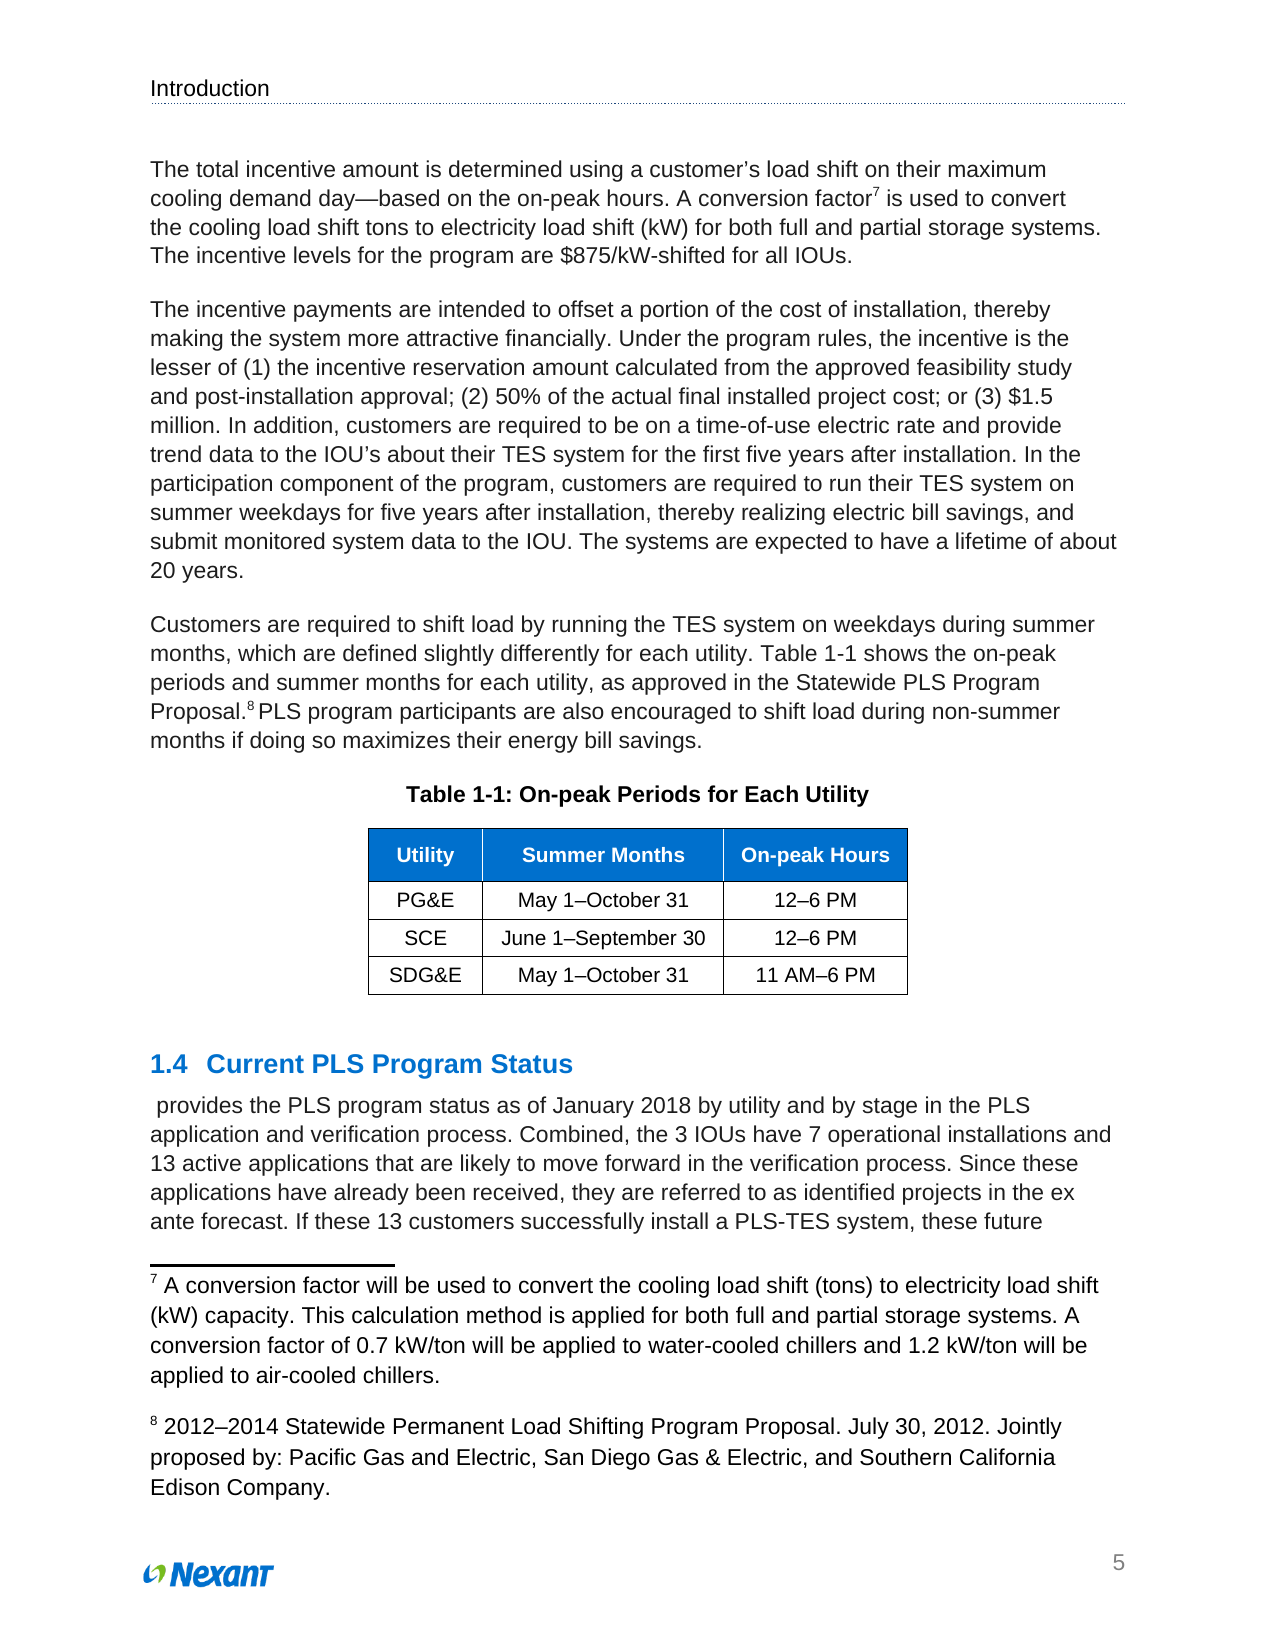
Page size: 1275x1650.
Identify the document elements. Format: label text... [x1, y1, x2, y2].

table_cell 12–6 PM [724, 882, 907, 918]
table_header Utility [369, 829, 482, 881]
table_cell 11 AM–6 PM [724, 957, 907, 993]
table_cell 12–6 PM [724, 920, 907, 956]
table_header Summer Months [483, 829, 723, 881]
text The incentive payments are intended to offset a portion of the cost of installation, thereby making the system more attractive financially. Under the program rules, the incentive is the lesser of (1) the incentive reservation amount calculated from the approved feasibility study and post-installation approval; (2) 50% of the actual final installed project cost; or (3) $1.5 million. In addition, customers are required to be on a time-of-use electric rate and provide trend data to the IOU’s about their TES system for the first five years after installation. In the participation component of the program, customers are required to run their TES system on summer weekdays for five years after installation, thereby realizing electric bill savings, and submit monitored system data to the IOU. The systems are expected to have a lifetime of about 20 years. [150, 296, 1125, 583]
table_cell SCE [369, 920, 482, 956]
table_cell May 1–October 31 [483, 882, 723, 918]
text The total incentive amount is determined using a customer’s load shift on their maximum cooling demand day—based on the on-peak hours. A conversion factor is used to convert the cooling load shift tons to electricity load shift (kW) for both full and partial storage systems. The incentive levels for the program are $875/kW-shifted for all IOUs. [150, 156, 1125, 269]
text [150, 1092, 1125, 1234]
table_cell SDG&E [369, 957, 482, 993]
picture [124, 1543, 293, 1605]
subtitle Current PLS Program Status [150, 1048, 1125, 1080]
table_header On-peak Hours [724, 829, 907, 881]
table_cell PG&E [369, 882, 482, 918]
table_cell June 1–September 30 [483, 920, 723, 956]
text Customers are required to shift load by running the TES system on weekdays during summer months, which are defined slightly differently for each utility. Table 1-1 shows the on-peak periods and summer months for each utility, as approved in the Statewide PLS Program Proposal. PLS program participants are also encouraged to shift load during non-summer months if doing so maximizes their energy bill savings. [150, 611, 1125, 753]
table_cell May 1–October 31 [483, 957, 723, 993]
